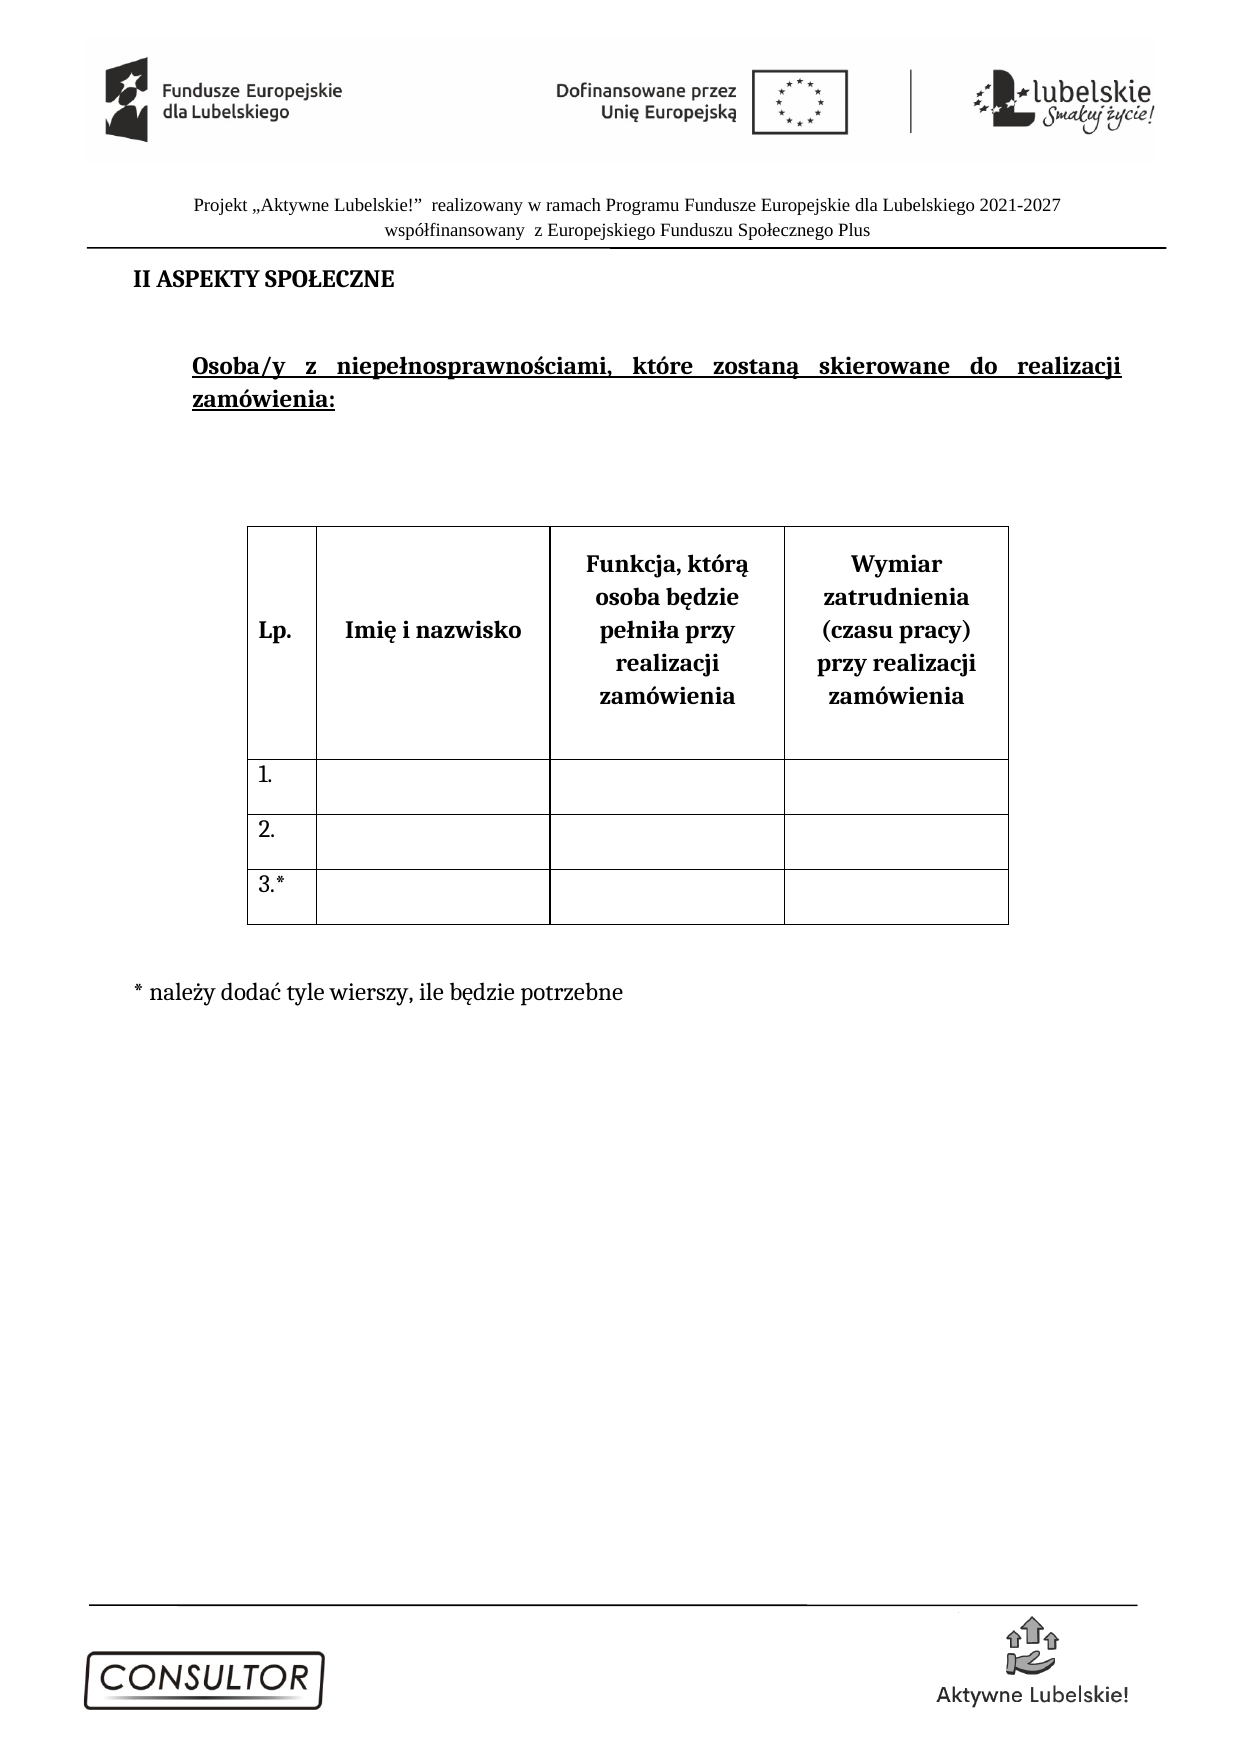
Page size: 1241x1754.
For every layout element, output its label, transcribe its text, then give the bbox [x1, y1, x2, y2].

table_cell [785, 815, 1008, 868]
text II ASPEKTY SPOŁECZNE [133, 265, 1122, 294]
table_header Imię i nazwisko [317, 527, 549, 759]
table_cell 1. [248, 760, 316, 814]
table_header Lp. [248, 527, 316, 759]
table_header Wymiar zatrudnienia (czasu pracy) przy realizacji zamówienia [785, 527, 1008, 759]
table_cell [785, 870, 1008, 923]
picture [84, 36, 1155, 163]
picture [83, 1651, 325, 1710]
table_cell [551, 815, 784, 868]
table_cell [551, 760, 784, 814]
text * należy dodać tyle wierszy, ile będzie potrzebne [133, 978, 1122, 1007]
table_header Funkcja, którą osoba będzie pełniła przy realizacji zamówienia [551, 527, 784, 759]
table_cell 2. [248, 815, 316, 868]
table_cell [785, 760, 1008, 814]
table_cell [317, 760, 549, 814]
table_cell [317, 815, 549, 868]
table_cell 3.* [248, 870, 316, 923]
table_cell [317, 870, 549, 923]
text Osoba/y z niepełnosprawnościami, które zostaną skierowane do realizacji zamówienia: [192, 378, 1122, 414]
text Osoba/y z niepełnosprawnościami, które zostaną skierowane do realizacji zamówienia: [192, 352, 1122, 376]
picture [931, 1612, 1138, 1710]
table_cell [551, 870, 784, 923]
